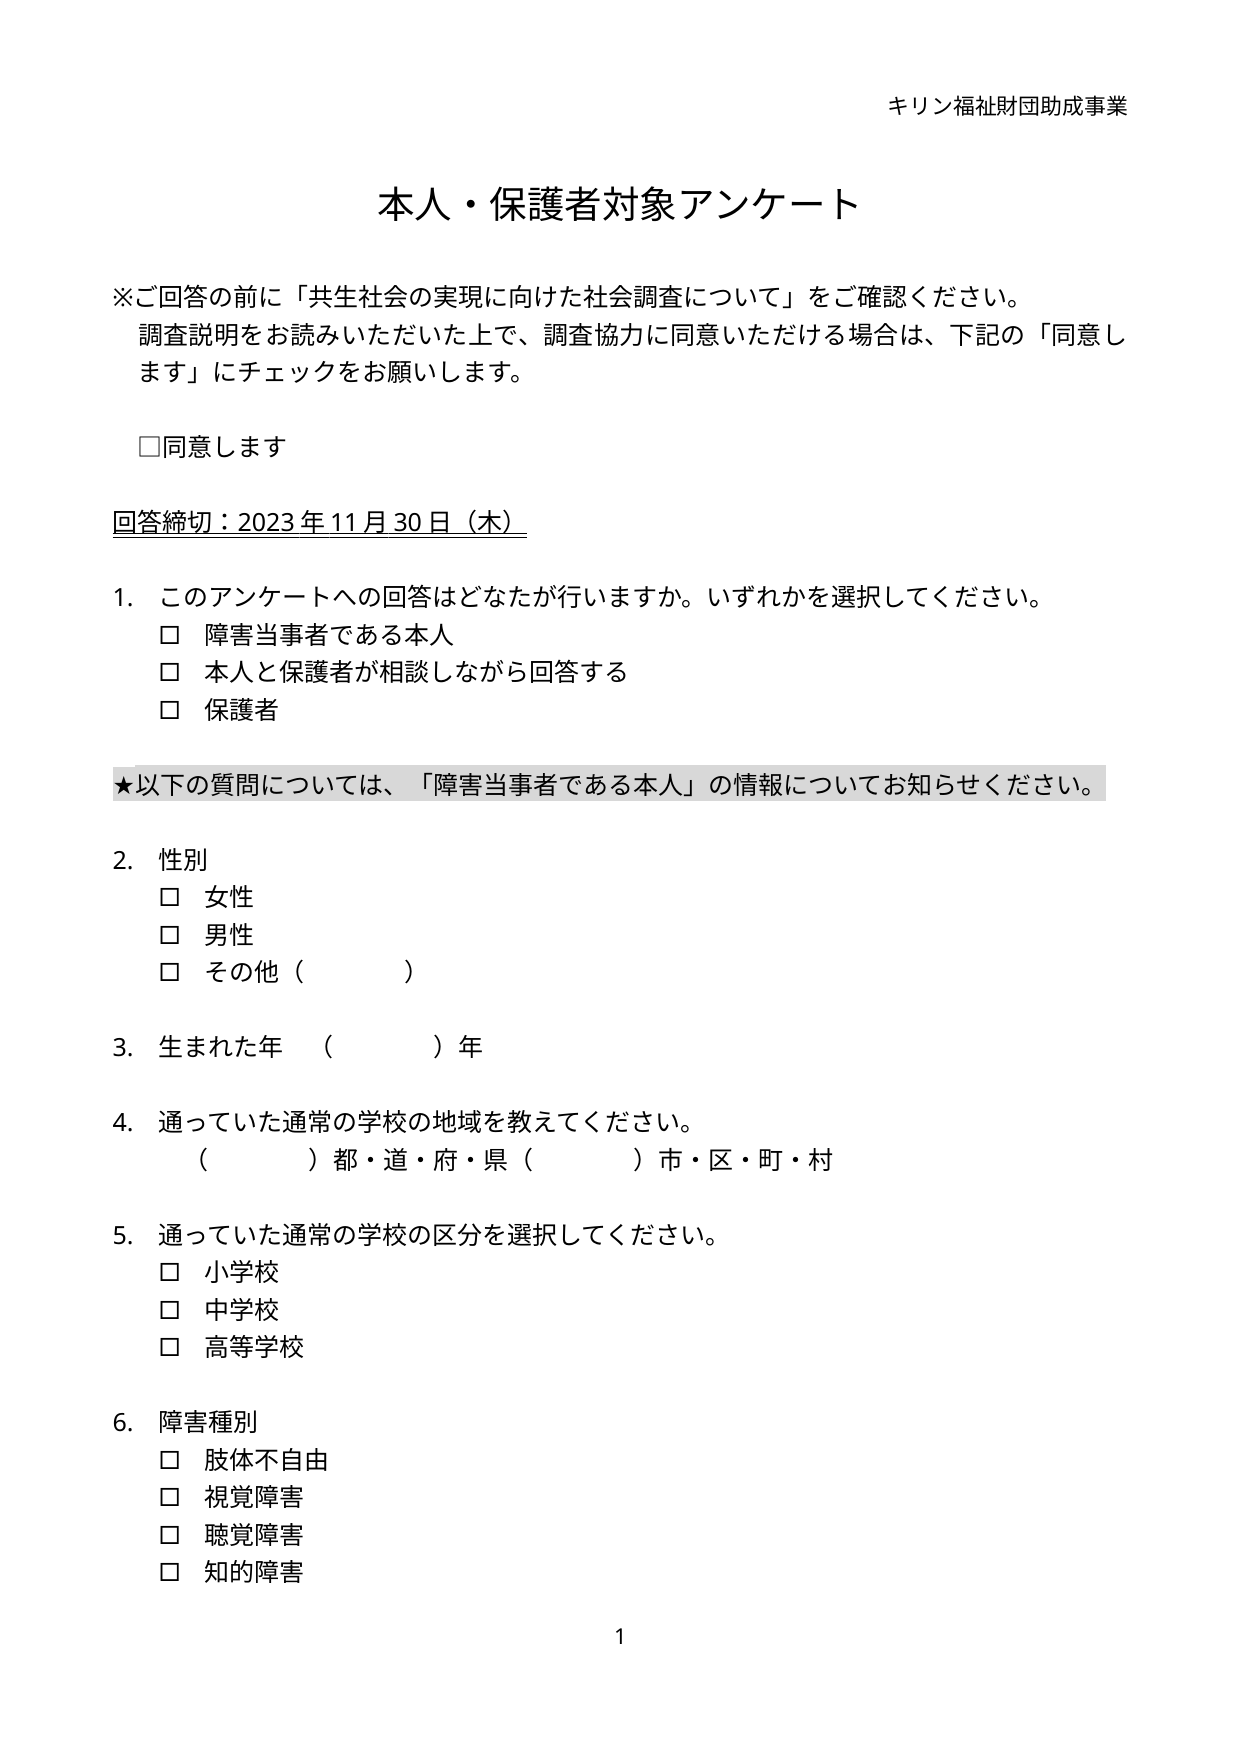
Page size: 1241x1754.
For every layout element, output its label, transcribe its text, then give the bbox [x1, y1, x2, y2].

list 小学校 [158, 1252, 1128, 1289]
list 通っていた通常の学校の区分を選択してください。 [112, 1214, 1128, 1252]
list 通っていた通常の学校の地域を教えてください。 [112, 1102, 1128, 1139]
list 中学校 [158, 1289, 1128, 1327]
list 保護者 [158, 689, 1128, 727]
list 性別 [112, 839, 1128, 877]
list その他（ ） [158, 952, 1128, 989]
list 視覚障害 [158, 1477, 1128, 1514]
list 男性 [158, 914, 1128, 952]
list 高等学校 [158, 1327, 1128, 1364]
text □同意します [112, 427, 1128, 464]
list 知的障害 [158, 1552, 1128, 1589]
list 女性 [158, 877, 1128, 914]
list （ ）都・道・府・県（ ）市・区・町・村 [158, 1139, 1128, 1177]
text 本人・保護者対象アンケート [112, 164, 1128, 239]
list 生まれた年 （ ）年 [112, 1027, 1128, 1064]
list このアンケートへの回答はどなたが行いますか。いずれかを選択してください。 [112, 577, 1128, 614]
list 肢体不自由 [158, 1439, 1128, 1477]
text ★以下の質問については、「障害当事者である本人」の情報についてお知らせください。 [112, 764, 1128, 802]
list 本人と保護者が相談しながら回答する [158, 652, 1128, 689]
text 回答締切：2023年11月30日（木） [112, 502, 1128, 539]
list 障害当事者である本人 [158, 614, 1128, 652]
list 障害種別 [112, 1402, 1128, 1439]
text ※ご回答の前に「共生社会の実現に向けた社会調査について」をご確認ください。 [112, 277, 1128, 314]
list 聴覚障害 [158, 1514, 1128, 1552]
text 調査説明をお読みいただいた上で、調査協力に同意いただける場合は、下記の「同意します」にチェックをお願いします。 [112, 314, 1128, 389]
